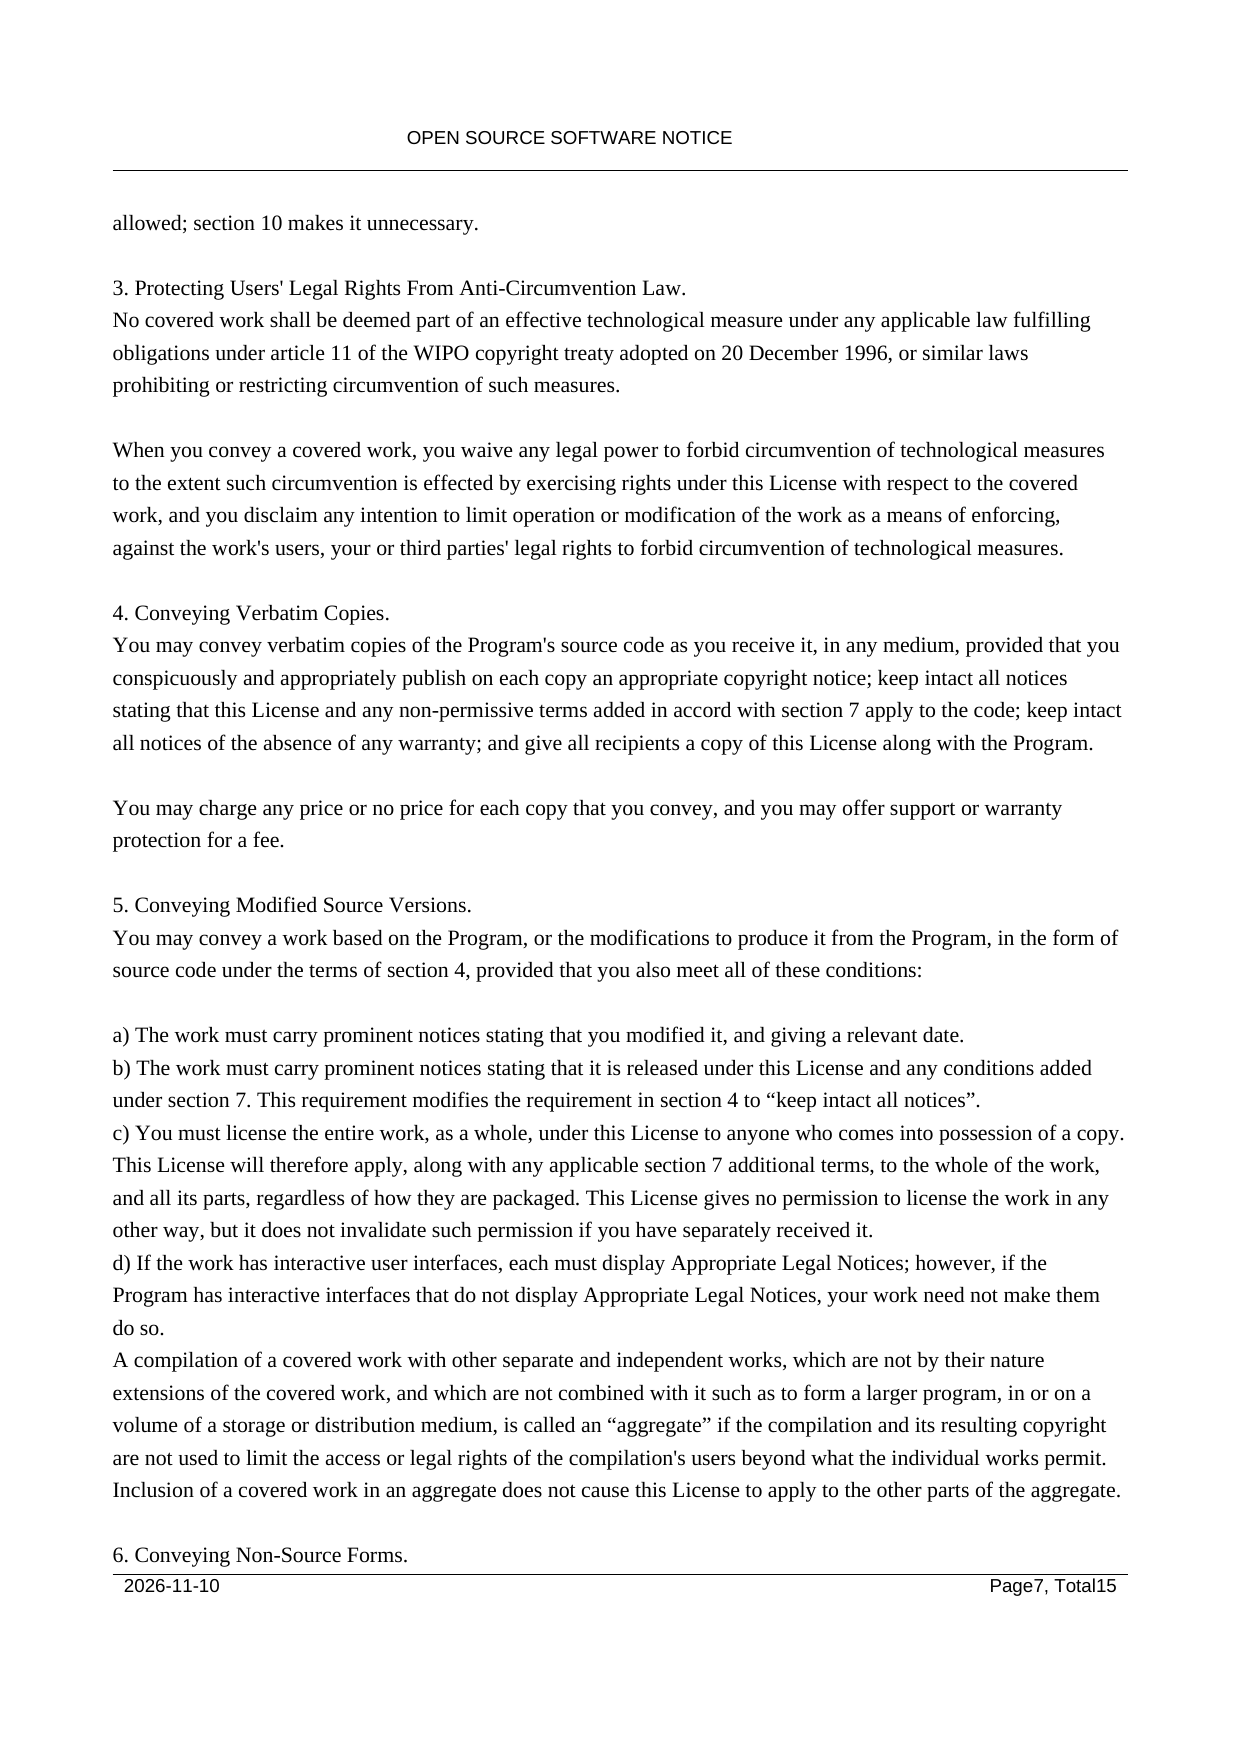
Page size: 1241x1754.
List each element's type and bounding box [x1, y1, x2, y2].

text [112, 206, 1128, 1571]
